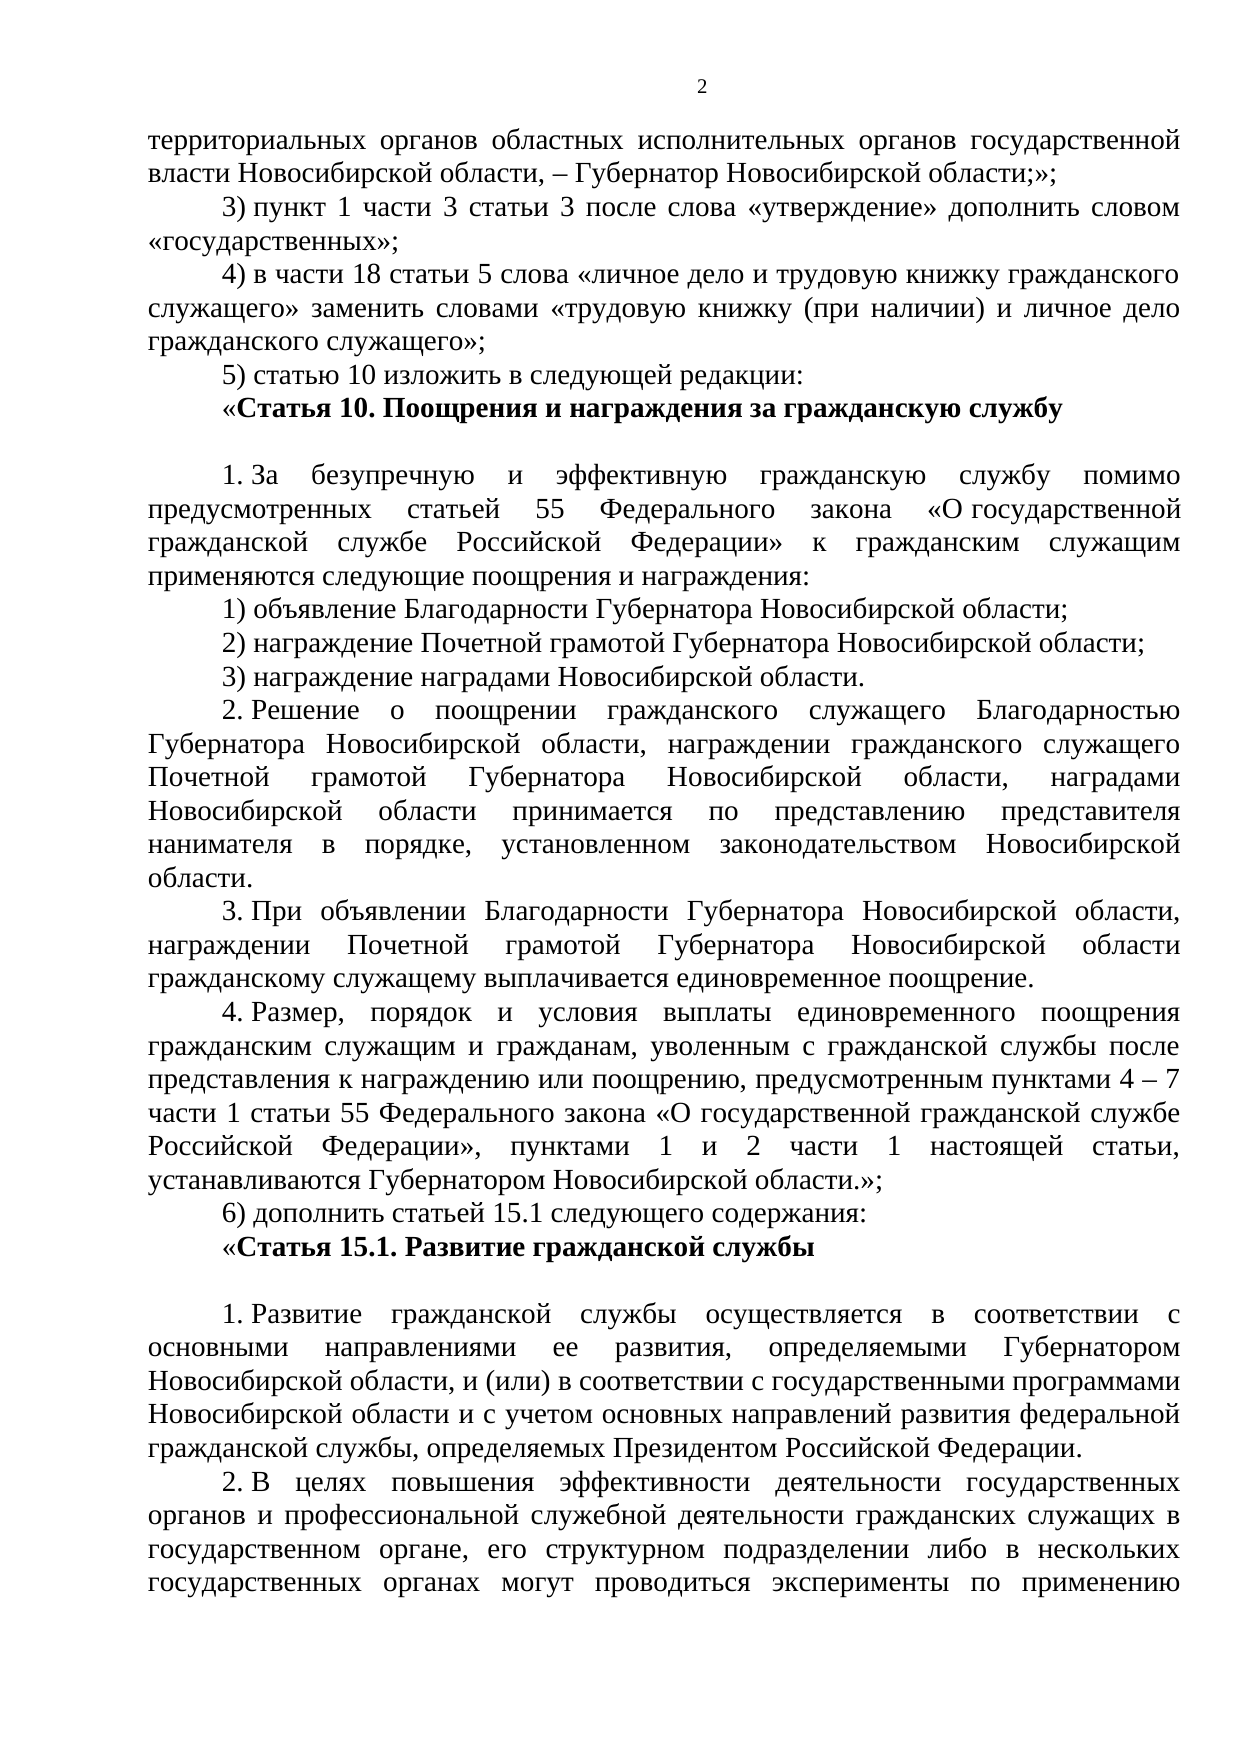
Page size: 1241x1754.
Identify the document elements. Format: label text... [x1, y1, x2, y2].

text 3) пункт 1 части 3 статьи 3 после слова «утверждение» дополнить словом «государственных»; [148, 189, 1181, 256]
text 4) в части 18 статьи 5 слова «личное дело и трудовую книжку гражданского служащего» заменить словами «трудовую книжку (при наличии) и личное дело гражданского служащего»; [148, 256, 1181, 357]
text «Статья 15.1. Развитие гражданской службы [148, 1229, 1181, 1262]
text 1) объявление Благодарности Губернатора Новосибирской области; [148, 592, 1181, 625]
text 3) награждение наградами Новосибирской области. [148, 659, 1181, 692]
text 5) статью 10 изложить в следующей редакции: [148, 357, 1181, 390]
text 4. Размер, порядок и условия выплаты единовременного поощрения гражданским служащим и гражданам, уволенным с гражданской службы после представления к награждению или поощрению, предусмотренным пунктами 4 – 7 части 1 статьи 55 Федерального закона «О государственной гражданской службе Российской Федерации», пунктами 1 и 2 части 1 настоящей статьи, устанавливаются Губернатором Новосибирской области.»; [148, 994, 1181, 1195]
text 3. При объявлении Благодарности Губернатора Новосибирской области, награждении Почетной грамотой Губернатора Новосибирской области гражданскому служащему выплачивается единовременное поощрение. [148, 893, 1181, 994]
text 2. Решение о поощрении гражданского служащего Благодарностью Губернатора Новосибирской области, награждении гражданского служащего Почетной грамотой Губернатора Новосибирской области, наградами Новосибирской области принимается по представлению представителя нанимателя в порядке, установленном законодательством Новосибирской области. [148, 692, 1181, 893]
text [148, 122, 1181, 189]
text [148, 1464, 1181, 1598]
text 6) дополнить статьей 15.1 следующего содержания: [148, 1195, 1181, 1229]
text 1. Развитие гражданской службы осуществляется в соответствии с основными направлениями ее развития, определяемыми Губернатором Новосибирской области, и (или) в соответствии с государственными программами Новосибирской области и с учетом основных направлений развития федеральной гражданской службы, определяемых Президентом Российской Федерации. [148, 1296, 1181, 1464]
text 2) награждение Почетной грамотой Губернатора Новосибирской области; [148, 625, 1181, 659]
text «Статья 10. Поощрения и награждения за гражданскую службу [148, 390, 1181, 424]
text 1. За безупречную и эффективную гражданскую службу помимо предусмотренных статьей 55 Федерального закона «О государственной гражданской службе Российской Федерации» к гражданским служащим применяются следующие поощрения и награждения: [148, 457, 1181, 592]
